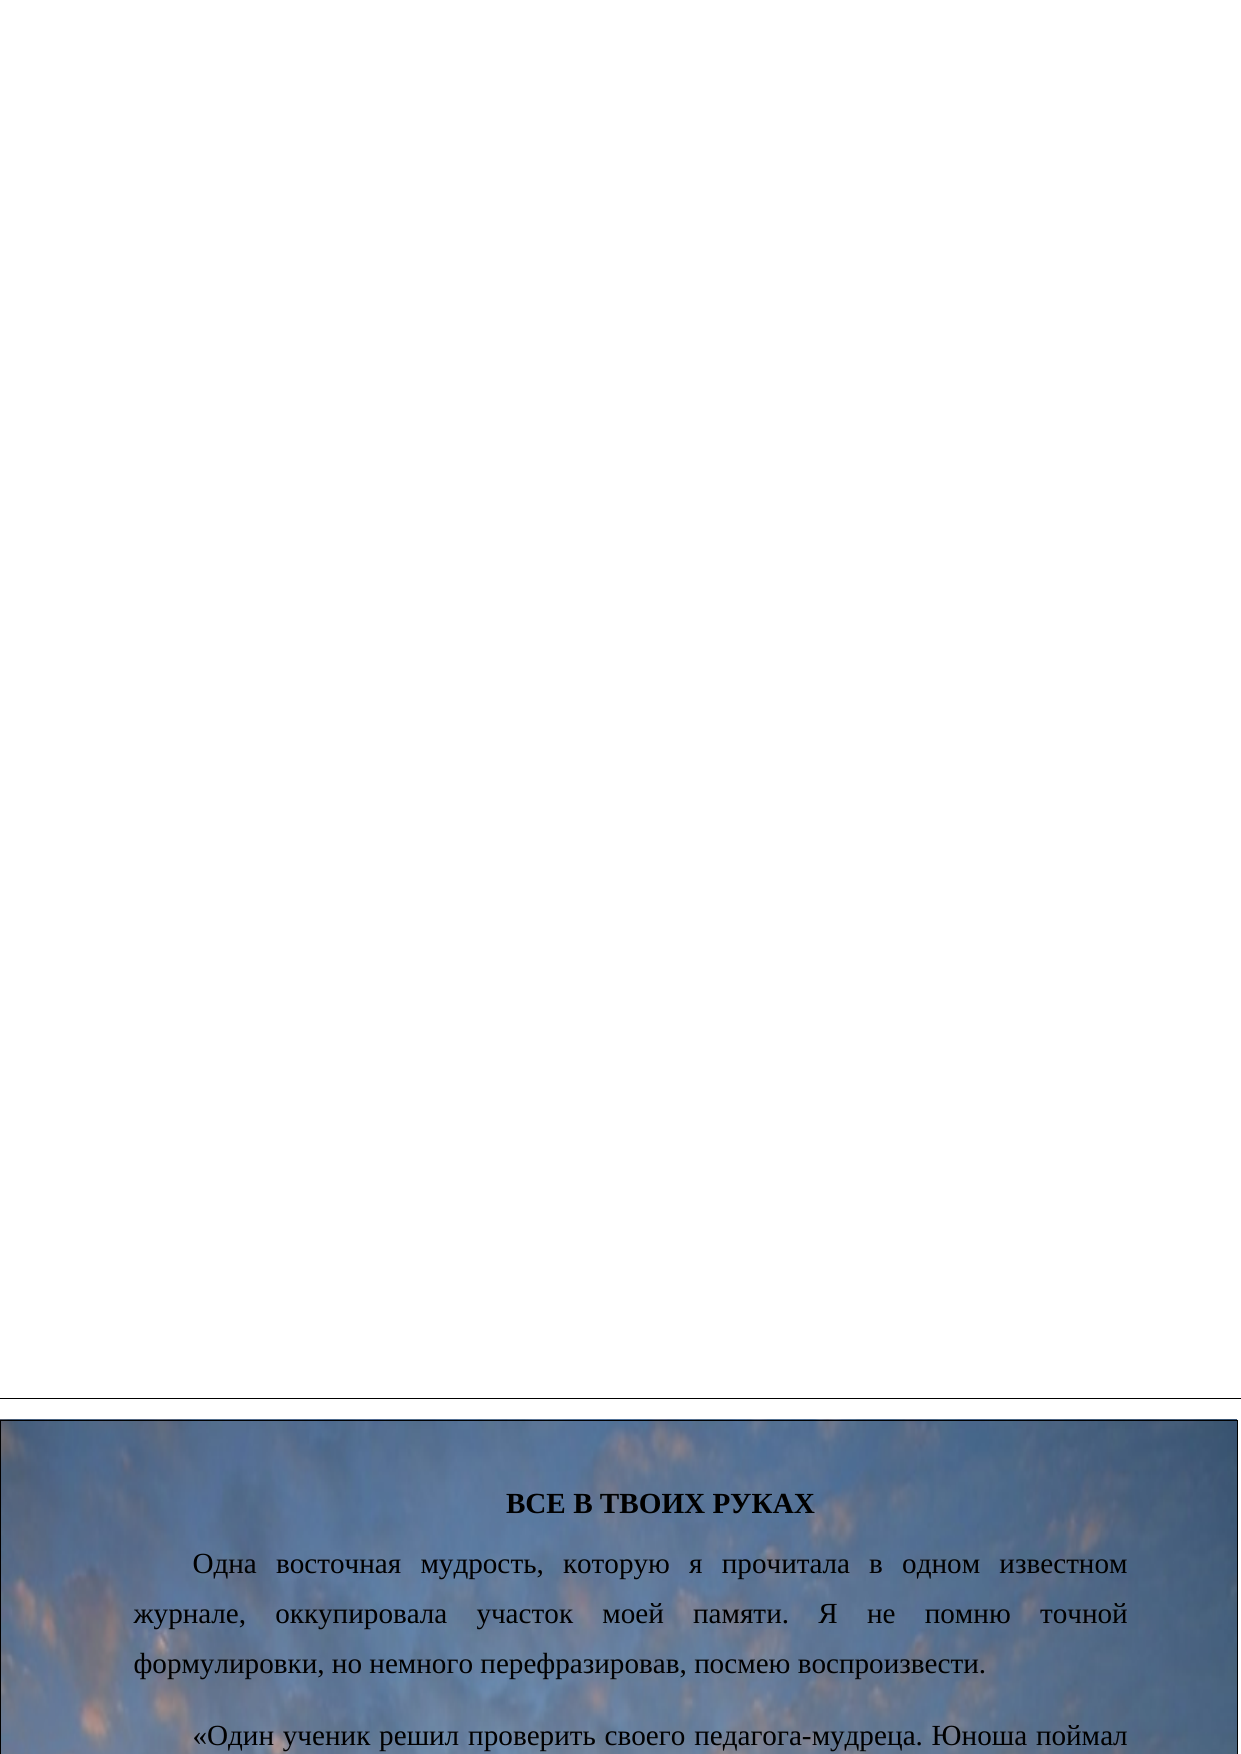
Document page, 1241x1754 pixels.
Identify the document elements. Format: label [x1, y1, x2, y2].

picture [1, 1421, 1237, 1754]
